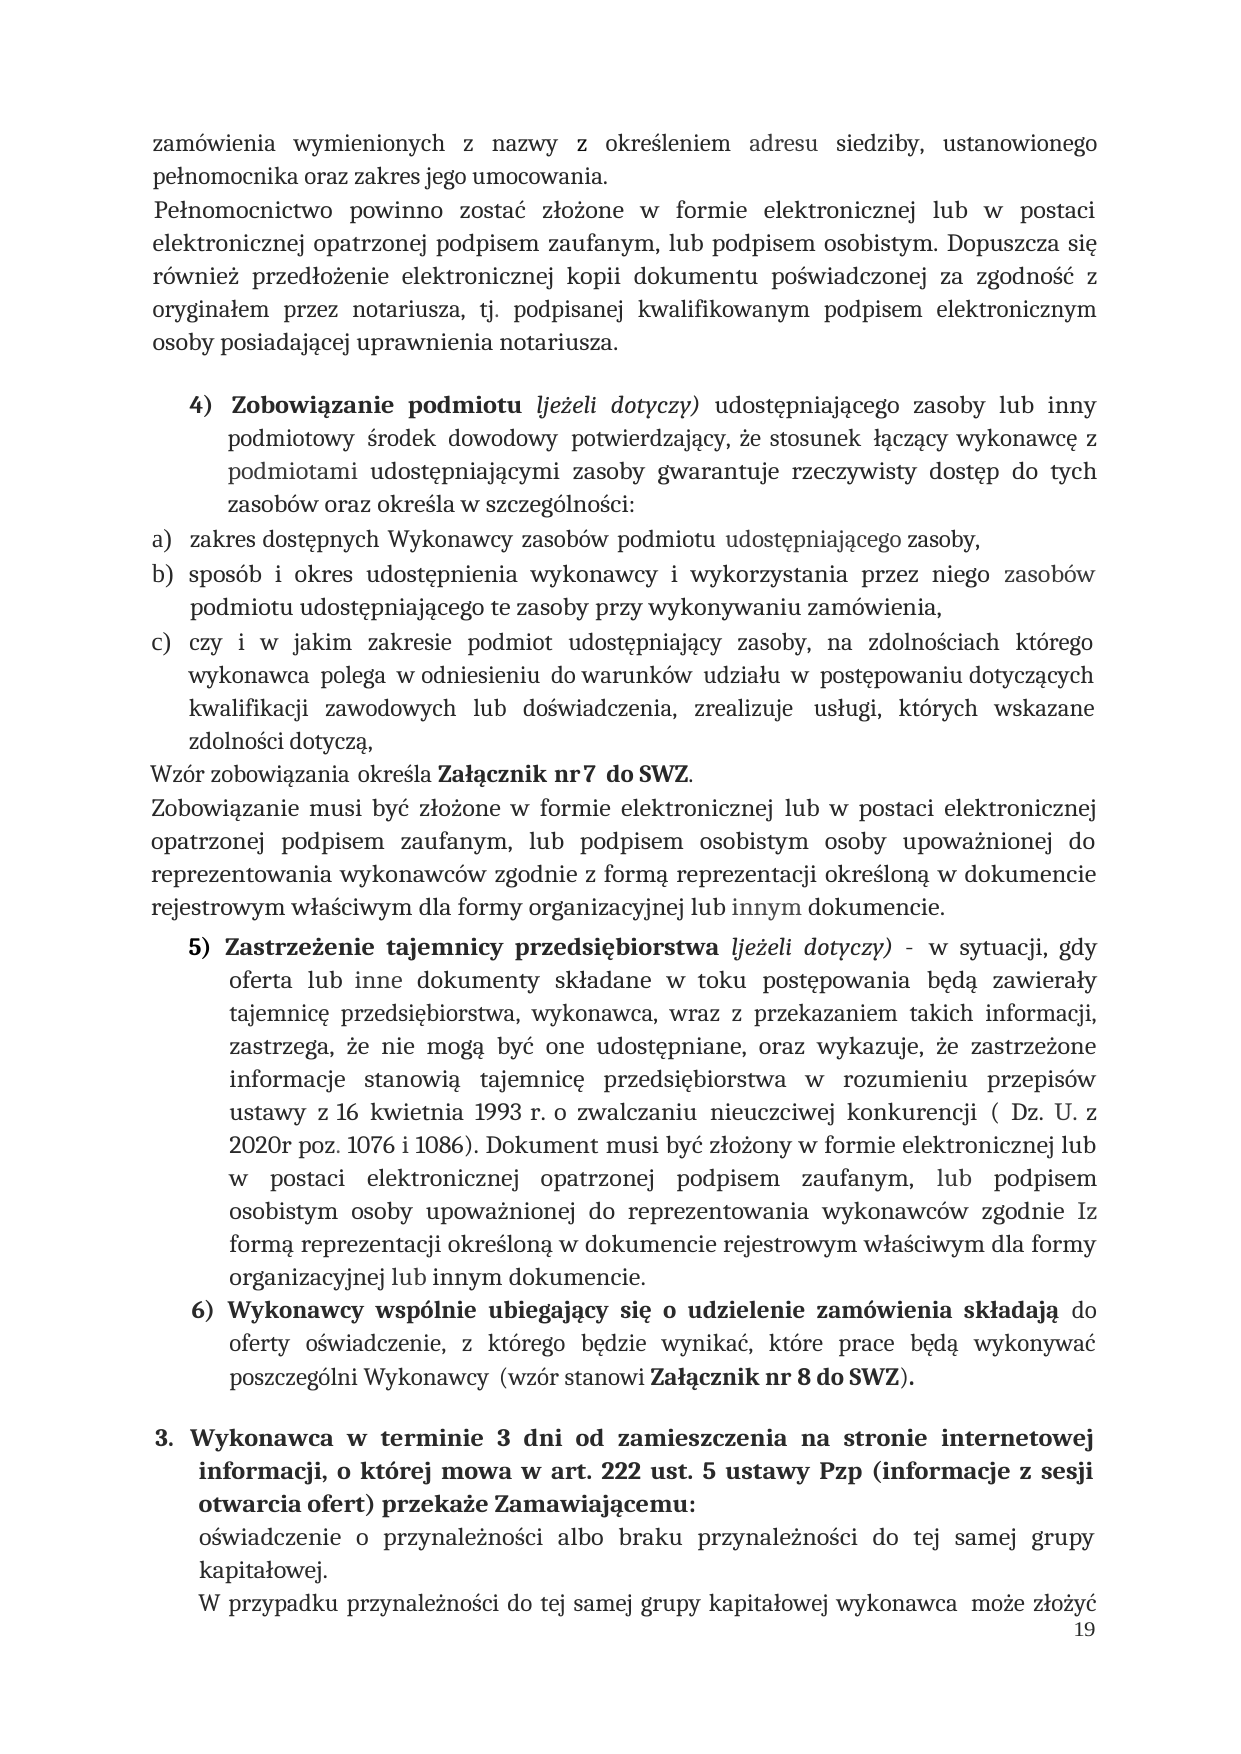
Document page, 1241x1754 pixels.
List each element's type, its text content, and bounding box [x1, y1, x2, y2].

list Zobowiązanie podmiotu ljeżeli dotyczy) udostępniającego zasoby lub inny podmiotowy środek dowodowy potwierdzający, że stosunek łączący wykonawcę z podmiotami udostępniającymi zasoby gwarantuje rzeczywisty dostęp do tych zasobów oraz określa w szczególności: [189, 391, 1097, 518]
list Wykonawcy wspólnie ubiegający się o udzielenie zamówienia składają do oferty oświadczenie, z którego będzie wynikać, które prace będą wykonywać poszczególni Wykonawcy (wzór stanowi Załącznik nr 8 do SWZ). [191, 1296, 1097, 1391]
list czy i w jakim zakresie podmiot udostępniający zasoby, na zdolnościach którego wykonawca polega w odniesieniu do warunków udziału w postępowaniu dotyczących kwalifikacji zawodowych lub doświadczenia, zrealizuje usługi, których wskazane zdolności dotyczą, [151, 626, 1094, 756]
list zakres dostępnych Wykonawcy zasobów podmiotu udostępniającego zasoby, [152, 523, 1117, 553]
text oświadczenie o przynależności albo braku przynależności do tej samej grupy kapitałowej. [199, 1523, 1096, 1585]
text Zobowiązanie musi być złożone w formie elektronicznej lub w postaci elektronicznej opatrzonej podpisem zaufanym, lub podpisem osobistym osoby upoważnionej do reprezentowania wykonawców zgodnie z formą reprezentacji określoną w dokumencie rejestrowym właściwym dla formy organizacyjnej lub innym dokumencie. [151, 794, 1097, 922]
subtitle Wykonawca w terminie 3 dni od zamieszczenia na stronie internetowej informacji, o której mowa w art. 222 ust. 5 ustawy Pzp (informacje z sesji otwarcia ofert) przekaże Zamawiającemu: [155, 1424, 1096, 1519]
text Wzór zobowiązania określa Załącznik nr 7 do SWZ. [150, 760, 1117, 789]
list sposób i okres udostępnienia wykonawcy i wykorzystania przez niego zasobów podmiotu udostępniającego te zasoby przy wykonywaniu zamówienia, [152, 558, 1096, 622]
text Pełnomocnictwo powinno zostać złożone w formie elektronicznej lub w postaci elektronicznej opatrzonej podpisem zaufanym, lub podpisem osobistym. Dopuszcza się również przedłożenie elektronicznej kopii dokumentu poświadczonej za zgodność z oryginałem przez notariusza, tj. podpisanej kwalifikowanym podpisem elektronicznym osoby posiadającej uprawnienia notariusza. [152, 196, 1097, 357]
list Zastrzeżenie tajemnicy przedsiębiorstwa ljeżeli dotyczy) - w sytuacji, gdy oferta lub inne dokumenty składane w toku postępowania będą zawierały tajemnicę przedsiębiorstwa, wykonawca, wraz z przekazaniem takich informacji, zastrzega, że nie mogą być one udostępniane, oraz wykazuje, że zastrzeżone informacje stanowią tajemnicę przedsiębiorstwa w rozumieniu przepisów ustawy z 16 kwietnia 1993 r. o zwalczaniu nieuczciwej konkurencji ( Dz. U. z 2020r poz. 1076 i 1086). Dokument musi być złożony w formie elektronicznej lub w postaci elektronicznej opatrzonej podpisem zaufanym, lub podpisem osobistym osoby upoważnionej do reprezentowania wykonawców zgodnie Iz formą reprezentacji określoną w dokumencie rejestrowym właściwym dla formy organizacyjnej lub innym dokumencie. [188, 933, 1097, 1292]
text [152, 129, 1097, 191]
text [198, 1589, 1097, 1618]
